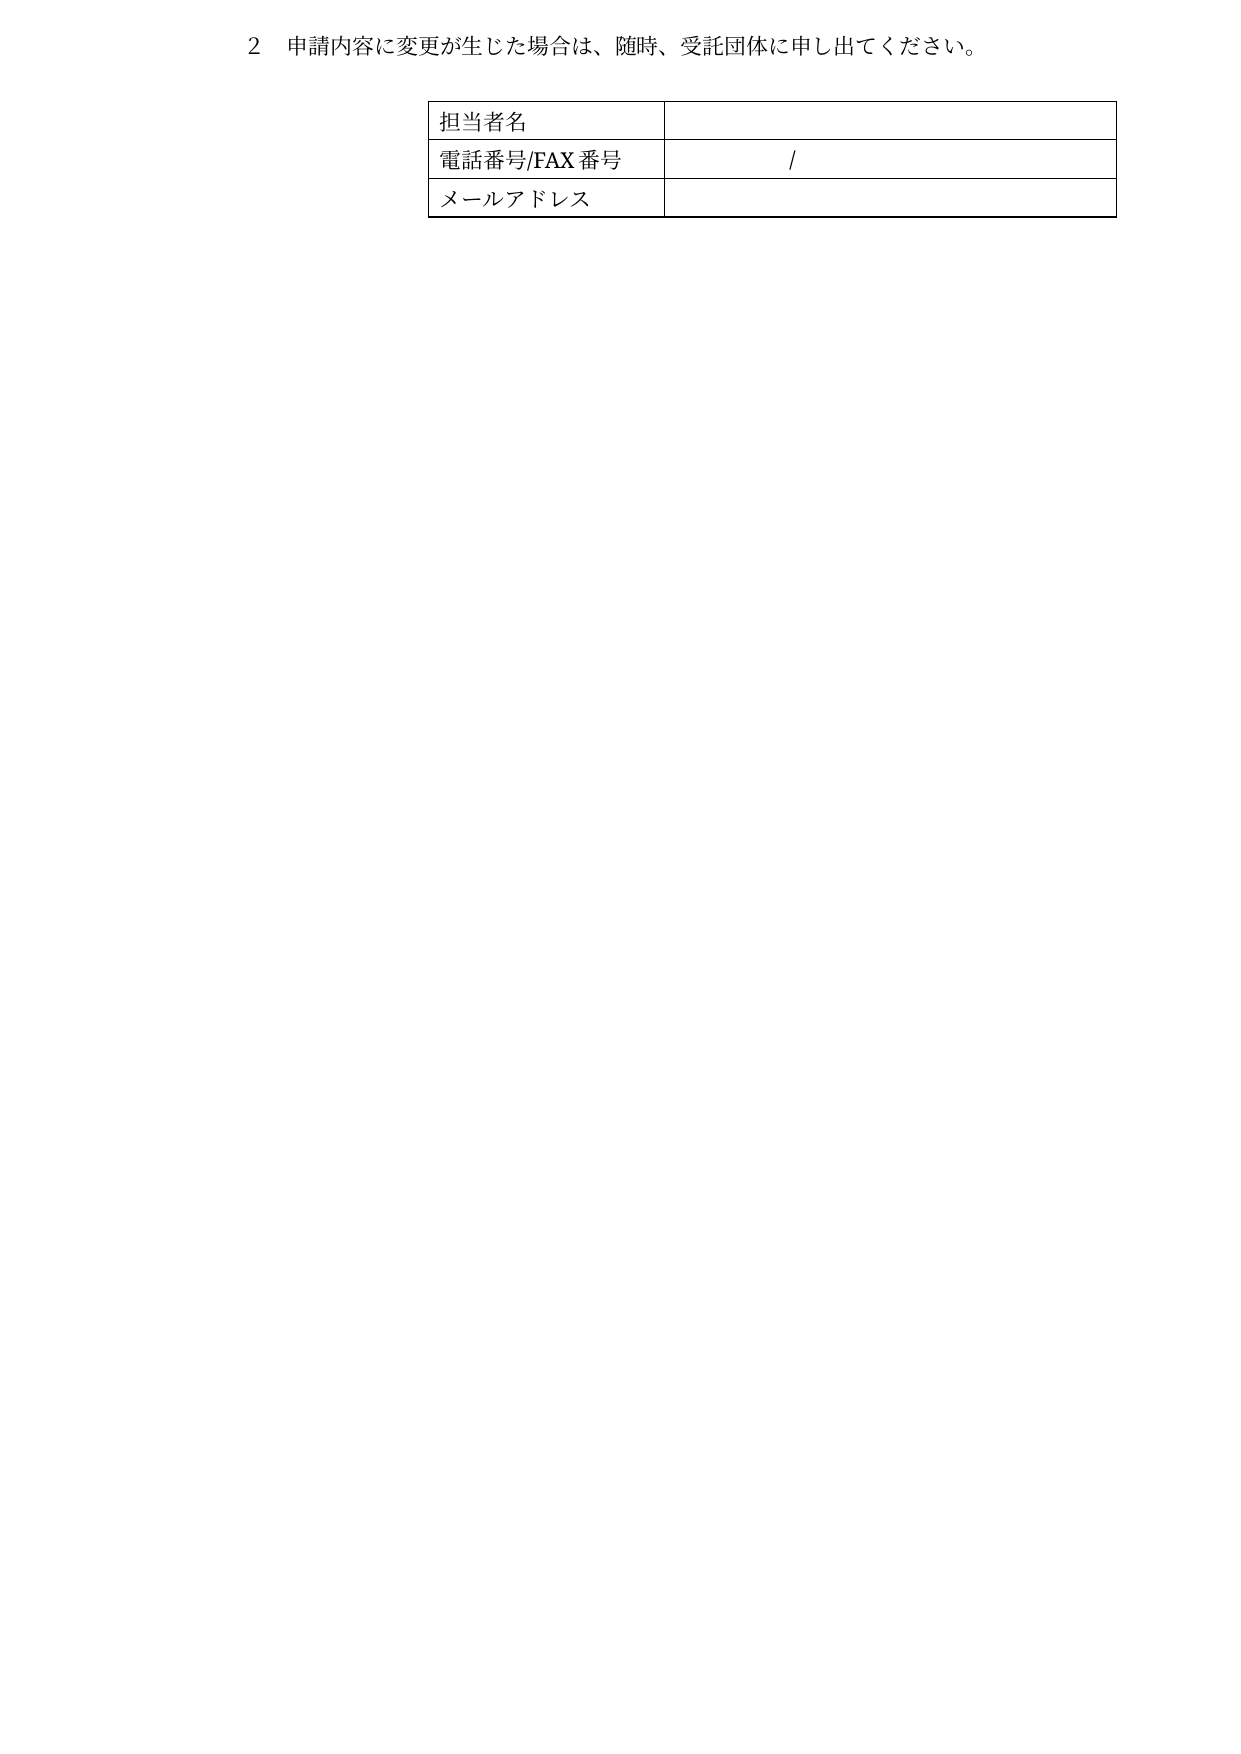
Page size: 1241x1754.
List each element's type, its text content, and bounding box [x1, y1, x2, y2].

table_header 担当者名 [429, 102, 664, 139]
text ２ 申請内容に変更が生じた場合は、随時、受託団体に申し出てください。 [177, 26, 1107, 63]
table_cell / [665, 140, 1116, 178]
table_header [665, 102, 1116, 139]
table_cell 電話番号/FAX番号 [429, 140, 664, 178]
table_cell メールアドレス [429, 179, 664, 216]
table_cell [665, 179, 1116, 216]
